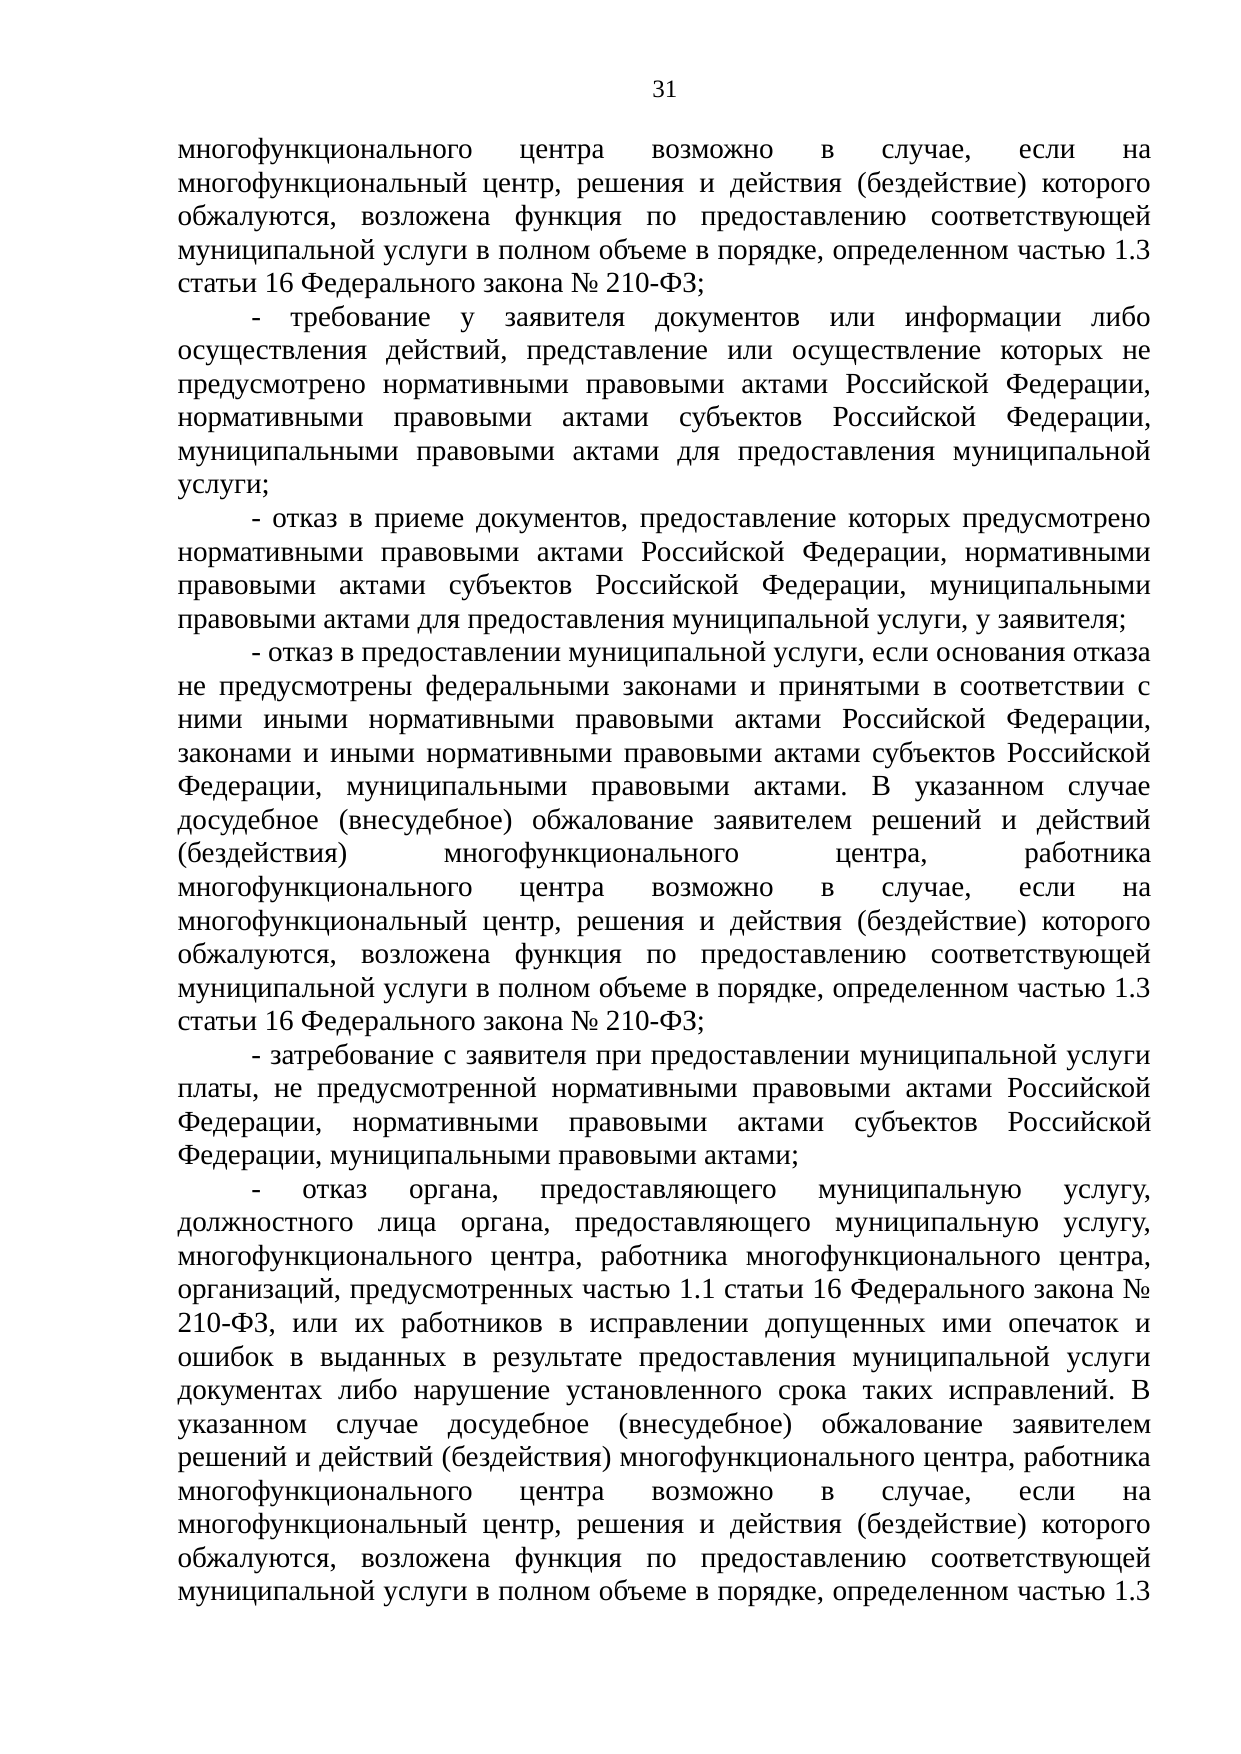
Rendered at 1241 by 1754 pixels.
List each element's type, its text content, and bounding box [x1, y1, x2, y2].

text - требование у заявителя документов или информации либо осуществления действий, представление или осуществление которых не предусмотрено нормативными правовыми актами Российской Федерации, нормативными правовыми актами субъектов Российской Федерации, муниципальными правовыми актами для предоставления муниципальной услуги; [177, 299, 1152, 500]
text - отказ в предоставлении муниципальной услуги, если основания отказа не предусмотрены федеральными законами и принятыми в соответствии с ними иными нормативными правовыми актами Российской Федерации, законами и иными нормативными правовыми актами субъектов Российской Федерации, муниципальными правовыми актами. В указанном случае досудебное (внесудебное) обжалование заявителем решений и действий (бездействия) многофункционального центра, работника многофункционального центра возможно в случае, если на многофункциональный центр, решения и действия (бездействие) которого обжалуются, возложена функция по предоставлению соответствующей муниципальной услуги в полном объеме в порядке, определенном частью 1.3 статьи 16 Федерального закона № 210-ФЗ; [177, 634, 1152, 1037]
text - отказ в приеме документов, предоставление которых предусмотрено нормативными правовыми актами Российской Федерации, нормативными правовыми актами субъектов Российской Федерации, муниципальными правовыми актами для предоставления муниципальной услуги, у заявителя; [177, 500, 1152, 634]
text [177, 1171, 1152, 1607]
text - затребование с заявителя при предоставлении муниципальной услуги платы, не предусмотренной нормативными правовыми актами Российской Федерации, нормативными правовыми актами субъектов Российской Федерации, муниципальными правовыми актами; [177, 1037, 1152, 1171]
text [177, 131, 1152, 299]
